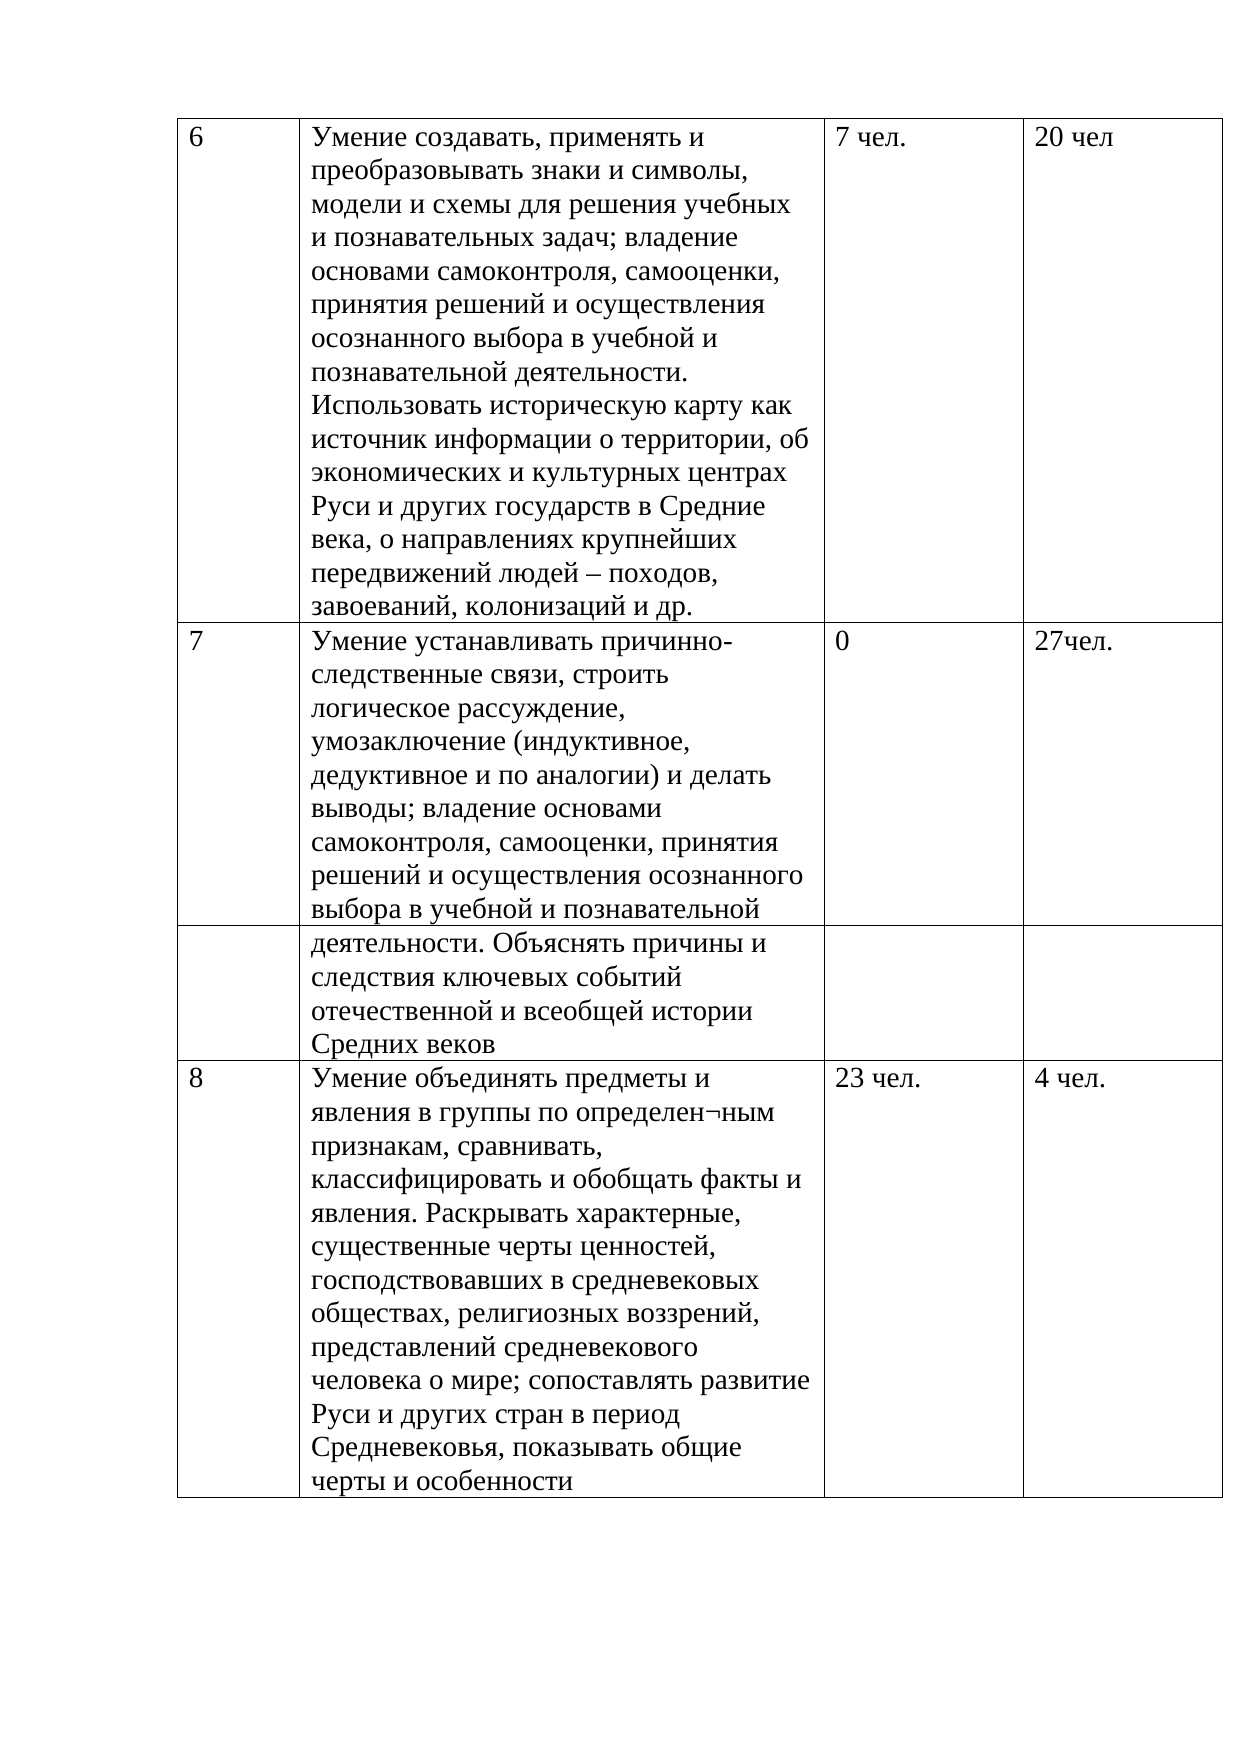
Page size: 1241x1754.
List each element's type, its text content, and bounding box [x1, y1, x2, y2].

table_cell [300, 119, 824, 622]
table_cell деятельности. Объяснять причины и следствия ключевых событий отечественной и всеобщей истории Средних веков [300, 926, 824, 1060]
table_cell 4 чел. [1024, 1061, 1222, 1497]
table_cell Умение объединять предметы и явления в группы по определен¬ным признакам, сравнивать, классифицировать и обобщать факты и явления. Раскрывать характерные, существенные черты ценностей, господствовавших в средневековых обществах, религиозных воззрений, представлений средневекового человека о мире; сопоставлять развитие Руси и других стран в период Средневековья, показывать общие черты и особенности [300, 1061, 824, 1497]
table_cell [178, 926, 299, 1060]
table_cell 7 чел. [825, 119, 1023, 622]
table_cell 6 [178, 119, 299, 622]
table_cell 27чел. [1024, 623, 1222, 925]
table_cell 20 чел [1024, 119, 1222, 622]
table_cell 7 [178, 623, 299, 925]
table_cell 8 [178, 1061, 299, 1497]
table_cell [1024, 926, 1222, 1060]
table_cell Умение устанавливать причинно-следственные связи, строить логическое рассуждение, умозаключение (индуктивное, дедуктивное и по аналогии) и делать выводы; владение основами самоконтроля, самооценки, принятия решений и осуществления осознанного выбора в учебной и познавательной [300, 623, 824, 925]
table_cell 23 чел. [825, 1061, 1023, 1497]
table_cell [825, 926, 1023, 1060]
table_cell 0 [825, 623, 1023, 925]
